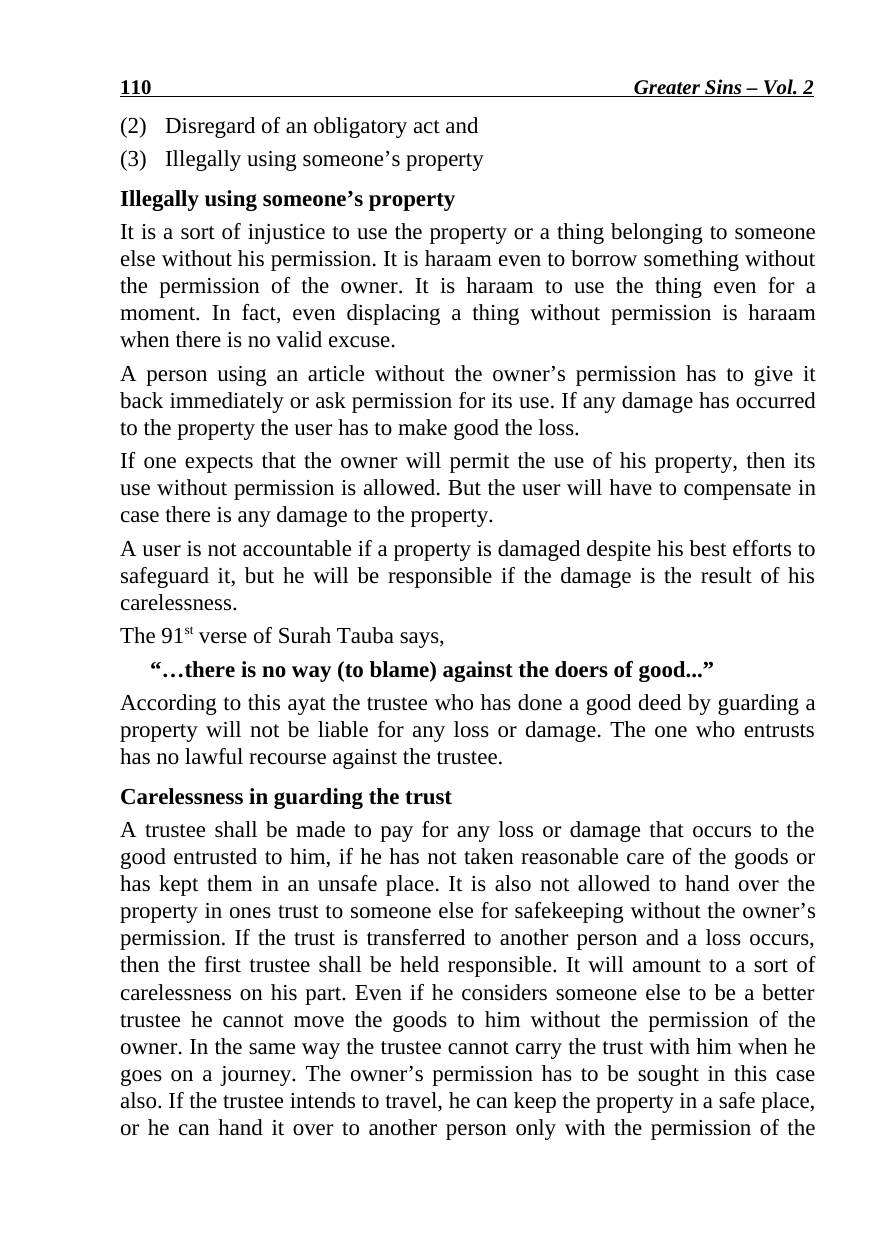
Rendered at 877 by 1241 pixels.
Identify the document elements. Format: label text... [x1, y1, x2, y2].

text If one expects that the owner will permit the use of his property, then its use without permission is allowed. But the user will have to compensate in case there is any damage to the property. [120, 447, 817, 528]
text According to this ayat the trustee who has done a good deed by guarding a property will not be liable for any loss or damage. The one who entrusts has no lawful recourse against the trustee. [120, 689, 817, 770]
text A user is not accountable if a property is damaged despite his best efforts to safeguard it, but he will be responsible if the damage is the result of his carelessness. [120, 534, 817, 616]
subtitle Carelessness in guarding the trust [120, 782, 817, 809]
text “…there is no way (to blame) against the doers of good...” [150, 655, 787, 682]
text (2) Disregard of an obligatory act and [120, 112, 817, 139]
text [120, 816, 817, 1141]
text The 91st verse of Surah Tauba says, [120, 622, 817, 649]
subtitle Illegally using someone’s property [120, 184, 817, 212]
text (3) Illegally using someone’s property [120, 145, 817, 172]
text It is a sort of injustice to use the property or a thing belonging to someone else without his permission. It is haraam even to borrow something without the permission of the owner. It is haraam to use the thing even for a moment. In fact, even displacing a thing without permission is haraam when there is no valid excuse. [120, 218, 817, 353]
text A person using an article without the owner’s permission has to give it back immediately or ask permission for its use. If any damage has occurred to the property the user has to make good the loss. [120, 359, 817, 441]
